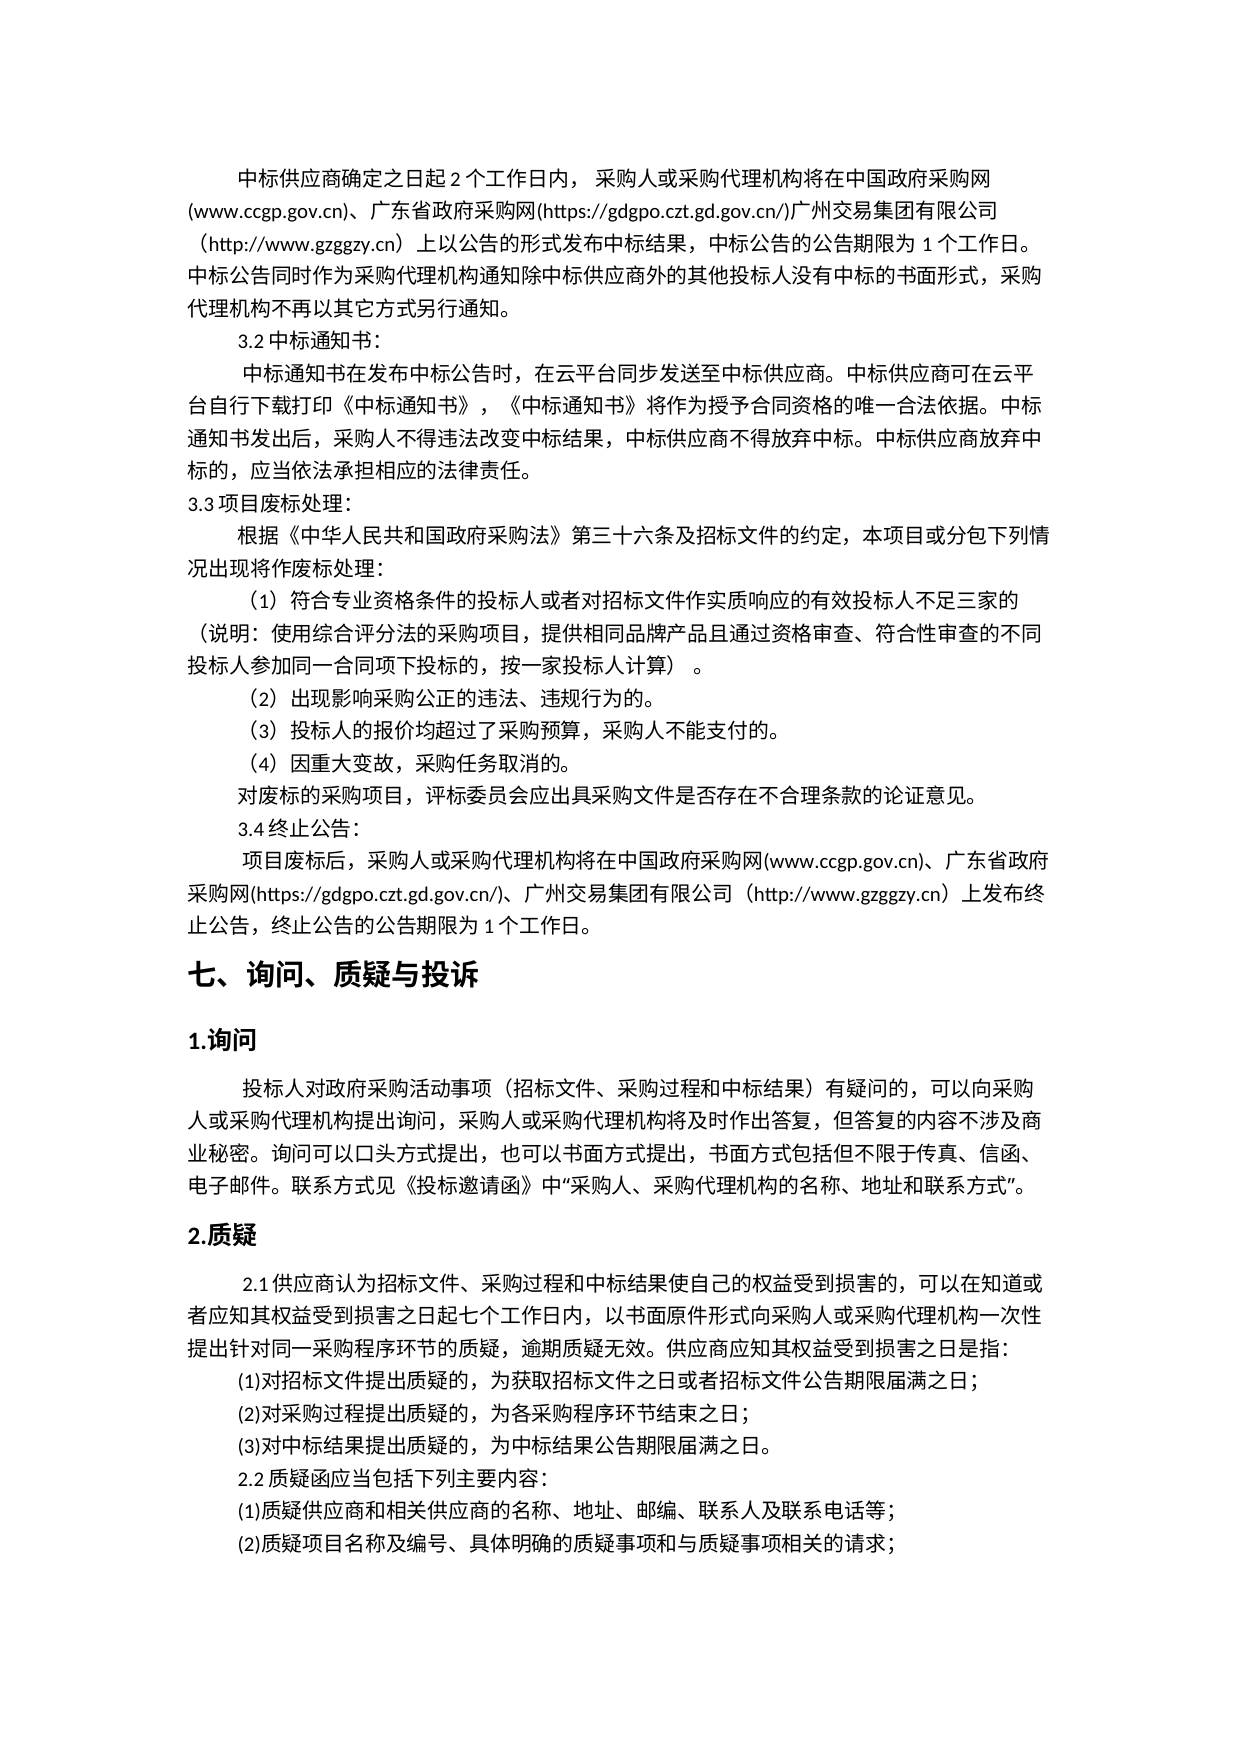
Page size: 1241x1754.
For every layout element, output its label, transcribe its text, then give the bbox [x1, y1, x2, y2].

text (2)质疑项目名称及编号、具体明确的质疑事项和与质疑事项相关的请求； [187, 1527, 1053, 1559]
text (2)对采购过程提出质疑的，为各采购程序环节结束之日； [187, 1397, 1053, 1429]
text 2.1供应商认为招标文件、采购过程和中标结果使自己的权益受到损害的，可以在知道或者应知其权益受到损害之日起七个工作日内，以书面原件形式向采购人或采购代理机构一次性提出针对同一采购程序环节的质疑，逾期质疑无效。供应商应知其权益受到损害之日是指： [187, 1267, 1053, 1364]
text 3.3项目废标处理： [187, 487, 1053, 519]
text 中标通知书在发布中标公告时，在云平台同步发送至中标供应商。中标供应商可在云平台自行下载打印《中标通知书》，《中标通知书》将作为授予合同资格的唯一合法依据。中标通知书发出后，采购人不得违法改变中标结果，中标供应商不得放弃中标。中标供应商放弃中标的，应当依法承担相应的法律责任。 [187, 357, 1053, 487]
text 根据《中华人民共和国政府采购法》第三十六条及招标文件的约定，本项目或分包下列情况出现将作废标处理： [187, 519, 1053, 584]
text (3)对中标结果提出质疑的，为中标结果公告期限届满之日。 [187, 1429, 1053, 1462]
text (1)质疑供应商和相关供应商的名称、地址、邮编、联系人及联系电话等； [187, 1494, 1053, 1527]
text 2.2质疑函应当包括下列主要内容： [187, 1462, 1053, 1494]
text 投标人对政府采购活动事项（招标文件、采购过程和中标结果）有疑问的，可以向采购人或采购代理机构提出询问，采购人或采购代理机构将及时作出答复，但答复的内容不涉及商业秘密。询问可以口头方式提出，也可以书面方式提出，书面方式包括但不限于传真、信函、电子邮件。联系方式见《投标邀请函》中“采购人、采购代理机构的名称、地址和联系方式”。 [187, 1072, 1053, 1202]
text 1.询问 [187, 1007, 1053, 1072]
text 对废标的采购项目，评标委员会应出具采购文件是否存在不合理条款的论证意见。 [187, 779, 1053, 812]
text （4）因重大变故，采购任务取消的。 [187, 747, 1053, 779]
text 中标供应商确定之日起2个工作日内， 采购人或采购代理机构将在中国政府采购网(www.ccgp.gov.cn)、广东省政府采购网(https://gdgpo.czt.gd.gov.cn/)广州交易集团有限公司（http://www.gzggzy.cn）上以公告的形式发布中标结果，中标公告的公告期限为 1 个工作日。中标公告同时作为采购代理机构通知除中标供应商外的其他投标人没有中标的书面形式，采购代理机构不再以其它方式另行通知。 [187, 162, 1053, 324]
text 2.质疑 [187, 1202, 1053, 1267]
text 3.4终止公告： [187, 812, 1053, 844]
text （1）符合专业资格条件的投标人或者对招标文件作实质响应的有效投标人不足三家的（说明：使用综合评分法的采购项目，提供相同品牌产品且通过资格审查、符合性审查的不同投标人参加同一合同项下投标的，按一家投标人计算） 。 [187, 584, 1053, 682]
text 3.2中标通知书： [187, 324, 1053, 357]
text 项目废标后，采购人或采购代理机构将在中国政府采购网(www.ccgp.gov.cn)、广东省政府采购网(https://gdgpo.czt.gd.gov.cn/)、广州交易集团有限公司（http://www.gzggzy.cn）上发布终止公告，终止公告的公告期限为1个工作日。 [187, 844, 1053, 942]
text （3）投标人的报价均超过了采购预算，采购人不能支付的。 [187, 714, 1053, 747]
text 七、询问、质疑与投诉 [187, 942, 1053, 1007]
text （2）出现影响采购公正的违法、违规行为的。 [187, 682, 1053, 714]
text (1)对招标文件提出质疑的，为获取招标文件之日或者招标文件公告期限届满之日； [187, 1364, 1053, 1397]
